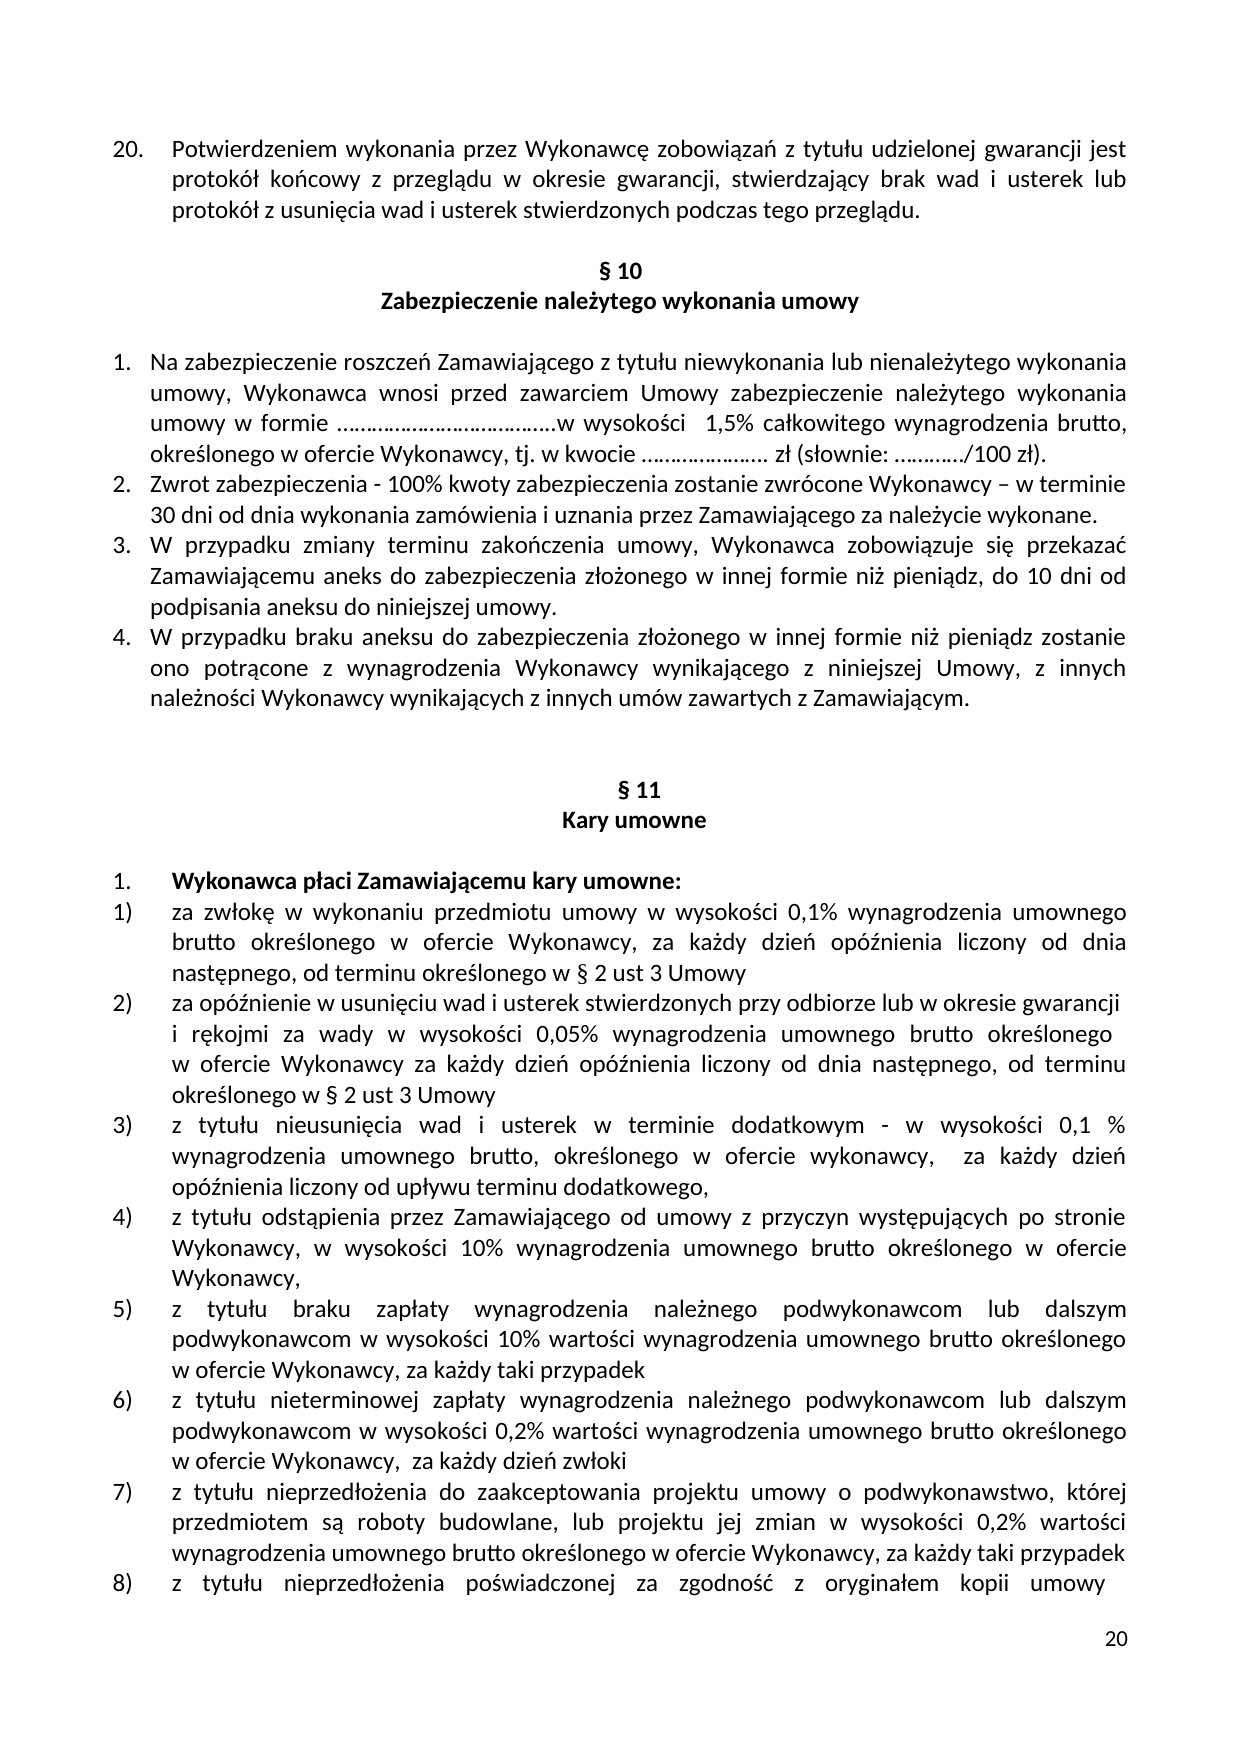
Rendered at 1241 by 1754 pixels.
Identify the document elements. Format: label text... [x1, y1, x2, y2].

list Potwierdzeniem wykonania przez Wykonawcę zobowiązań z tytułu udzielonej gwarancji jest protokół końcowy z przeglądu w okresie gwarancji, stwierdzający brak wad i usterek lub protokół z usunięcia wad i usterek stwierdzonych podczas tego przeglądu. [112, 133, 1128, 224]
list Na zabezpieczenie roszczeń Zamawiającego z tytułu niewykonania lub nienależytego wykonania umowy, Wykonawca wnosi przed zawarciem Umowy zabezpieczenie należytego wykonania umowy w formie ………………………………..w wysokości 1,5% całkowitego wynagrodzenia brutto, określonego w ofercie Wykonawcy, tj. w kwocie …………………. zł (słownie: …………/100 zł). [112, 347, 1128, 469]
list z tytułu nieterminowej zapłaty wynagrodzenia należnego podwykonawcom lub dalszym podwykonawcom w wysokości 0,2% wartości wynagrodzenia umownego brutto określonego w ofercie Wykonawcy, za każdy dzień zwłoki [112, 1384, 1128, 1476]
list z tytułu nieusunięcia wad i usterek w terminie dodatkowym - w wysokości 0,1 % wynagrodzenia umownego brutto, określonego w ofercie wykonawcy, za każdy dzień opóźnienia liczony od upływu terminu dodatkowego, [112, 1109, 1128, 1201]
text Zabezpieczenie należytego wykonania umowy [112, 286, 1128, 316]
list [112, 1567, 1128, 1598]
list z tytułu nieprzedłożenia do zaakceptowania projektu umowy o podwykonawstwo, której przedmiotem są roboty budowlane, lub projektu jej zmian w wysokości 0,2% wartości wynagrodzenia umownego brutto określonego w ofercie Wykonawcy, za każdy taki przypadek [112, 1476, 1128, 1567]
list Wykonawca płaci Zamawiającemu kary umowne: [112, 865, 1128, 896]
list za opóźnienie w usunięciu wad i usterek stwierdzonych przy odbiorze lub w okresie gwarancji i rękojmi za wady w wysokości 0,05% wynagrodzenia umownego brutto określonego w ofercie Wykonawcy za każdy dzień opóźnienia liczony od dnia następnego, od terminu określonego w § 2 ust 3 Umowy [112, 987, 1128, 1109]
list W przypadku braku aneksu do zabezpieczenia złożonego w innej formie niż pieniądz zostanie ono potrącone z wynagrodzenia Wykonawcy wynikającego z niniejszej Umowy, z innych należności Wykonawcy wynikających z innych umów zawartych z Zamawiającym. [112, 621, 1128, 713]
list z tytułu braku zapłaty wynagrodzenia należnego podwykonawcom lub dalszym podwykonawcom w wysokości 10% wartości wynagrodzenia umownego brutto określonego w ofercie Wykonawcy, za każdy taki przypadek [112, 1293, 1128, 1384]
text Kary umowne [112, 804, 1128, 835]
text § 10 [112, 255, 1128, 286]
text § 11 [150, 774, 1128, 804]
list W przypadku zmiany terminu zakończenia umowy, Wykonawca zobowiązuje się przekazać Zamawiającemu aneks do zabezpieczenia złożonego w innej formie niż pieniądz, do 10 dni od podpisania aneksu do niniejszej umowy. [112, 530, 1128, 621]
list z tytułu odstąpienia przez Zamawiającego od umowy z przyczyn występujących po stronie Wykonawcy, w wysokości 10% wynagrodzenia umownego brutto określonego w ofercie Wykonawcy, [112, 1201, 1128, 1293]
list Zwrot zabezpieczenia - 100% kwoty zabezpieczenia zostanie zwrócone Wykonawcy – w terminie 30 dni od dnia wykonania zamówienia i uznania przez Zamawiającego za należycie wykonane. [112, 469, 1128, 530]
list za zwłokę w wykonaniu przedmiotu umowy w wysokości 0,1% wynagrodzenia umownego brutto określonego w ofercie Wykonawcy, za każdy dzień opóźnienia liczony od dnia następnego, od terminu określonego w 2 ust 3 Umowy [112, 896, 1128, 987]
